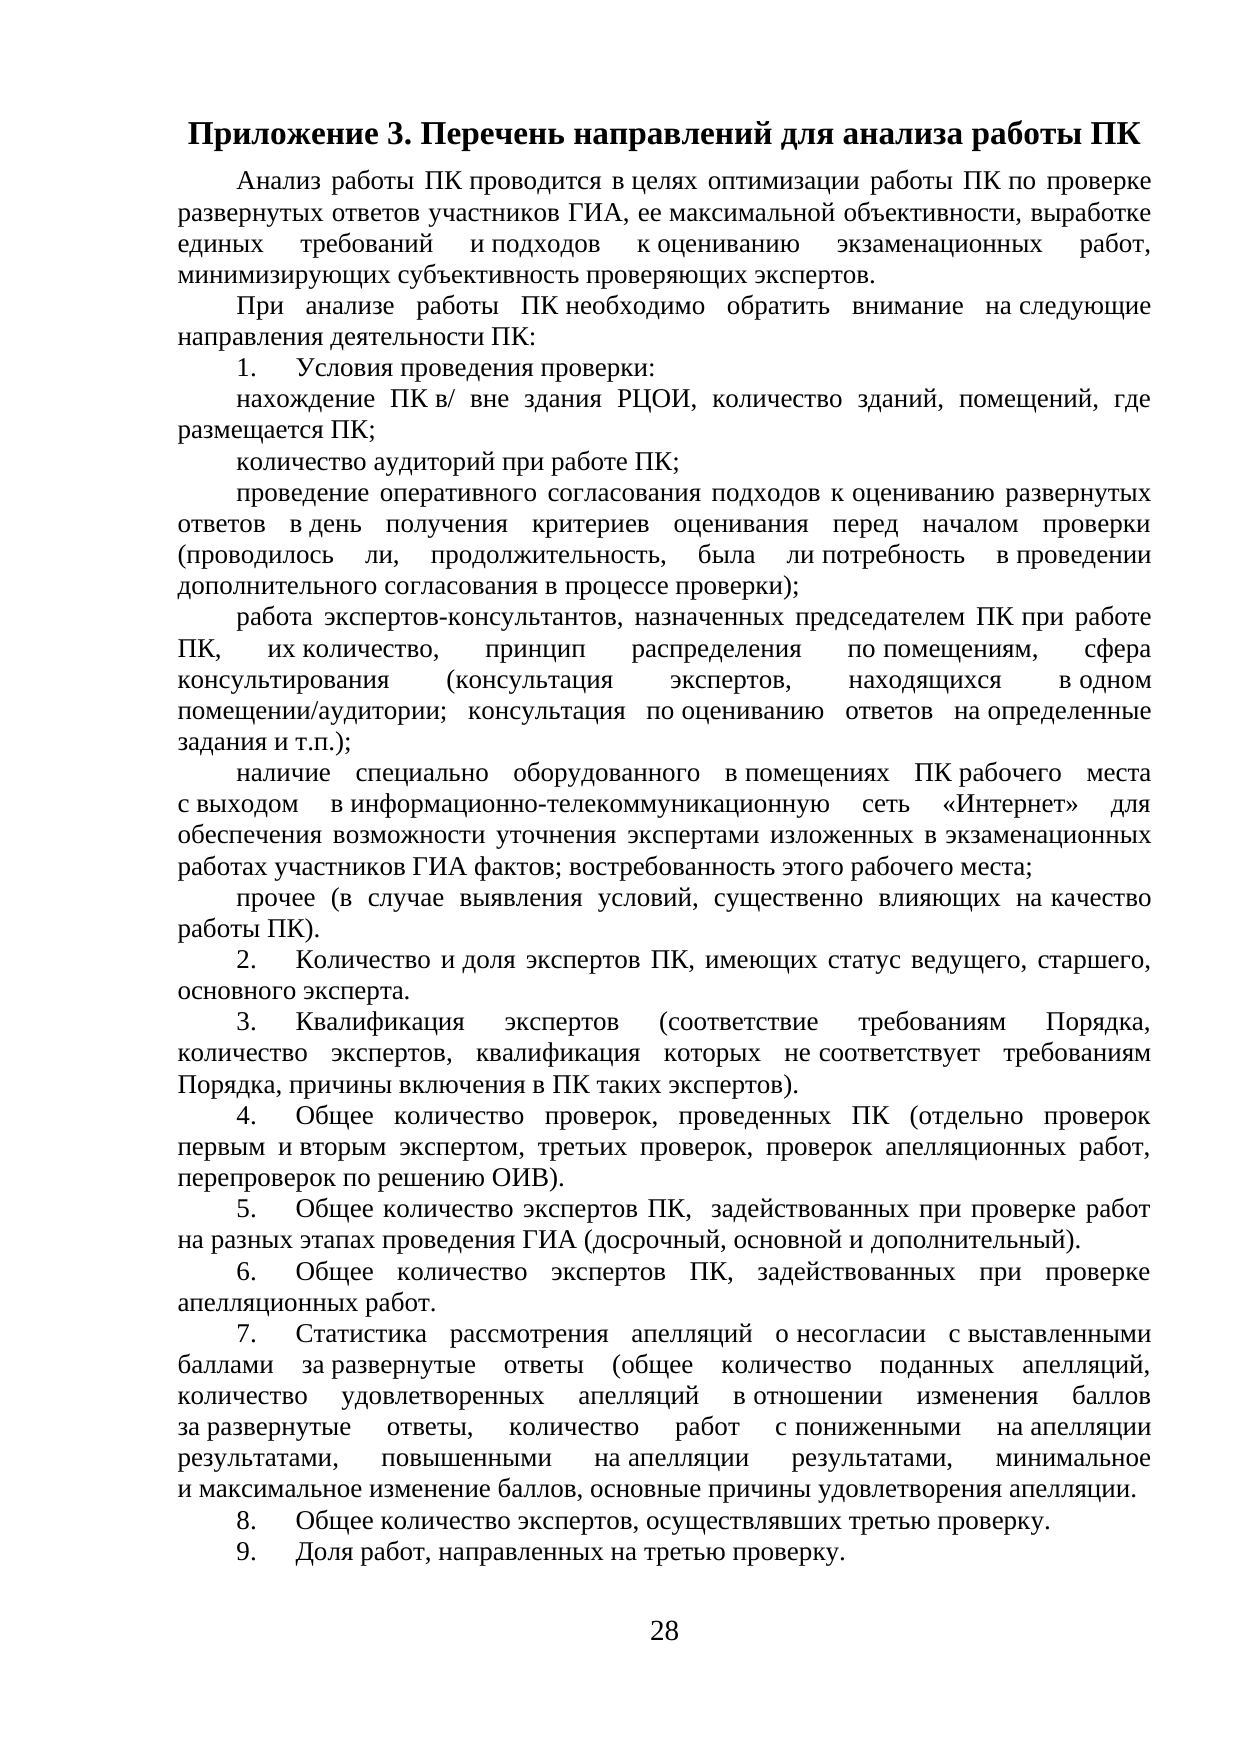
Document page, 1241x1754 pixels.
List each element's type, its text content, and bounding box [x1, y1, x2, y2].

list Общее количество экспертов, осуществлявших третью проверку. [177, 1504, 1152, 1535]
list Доля работ, направленных на третью проверку. [177, 1535, 1152, 1566]
list Общее количество экспертов ПК, задействованных при проверке работ на разных этапах проведения ГИА (досрочный, основной и дополнительный). [177, 1192, 1152, 1254]
text количество аудиторий при работе ПК; [177, 445, 1152, 476]
text наличие специально оборудованного в помещениях ПК рабочего места с выходом в информационно-телекоммуникационную сеть «Интернет» для обеспечения возможности уточнения экспертами изложенных в экзаменационных работах участников ГИА фактов; востребованность этого рабочего места; [177, 756, 1152, 881]
list Условия проведения проверки: [177, 351, 1152, 382]
text проведение оперативного согласования подходов к оцениванию развернутых ответов в день получения критериев оценивания перед началом проверки (проводилось ли, продолжительность, была ли потребность в проведении дополнительного согласования в процессе проверки); [177, 476, 1152, 601]
list Статистика рассмотрения апелляций о несогласии с выставленными баллами за развернутые ответы (общее количество поданных апелляций, количество удовлетворенных апелляций в отношении изменения баллов за развернутые ответы, количество работ с пониженными на апелляции результатами, повышенными на апелляции результатами, минимальное и максимальное изменение баллов, основные причины удовлетворения апелляции. [177, 1317, 1152, 1504]
text нахождение ПК в/ вне здания РЦОИ, количество зданий, помещений, где размещается ПК; [177, 382, 1152, 445]
list Общее количество экспертов ПК, задействованных при проверке апелляционных работ. [177, 1254, 1152, 1317]
text работа экспертов-консультантов, назначенных председателем ПК при работе ПК, их количество, принцип распределения по помещениям, сфера консультирования (консультация экспертов, находящихся в одном помещении/аудитории; консультация по оцениванию ответов на определенные задания и т.п.); [177, 601, 1152, 756]
text Анализ работы ПК проводится в целях оптимизации работы ПК по проверке развернутых ответов участников ГИА, ее максимальной объективности, выработке единых требований и подходов к оцениванию экзаменационных работ, минимизирующих субъективность проверяющих экспертов. [177, 164, 1152, 289]
list Квалификация экспертов (соответствие требованиям Порядка, количество экспертов, квалификация которых не соответствует требованиям Порядка, причины включения в ПК таких экспертов). [177, 1005, 1152, 1099]
list Общее количество проверок, проведенных ПК (отдельно проверок первым и вторым экспертом, третьих проверок, проверок апелляционных работ, перепроверок по решению ОИВ). [177, 1099, 1152, 1192]
list Количество и доля экспертов ПК, имеющих статус ведущего, старшего, основного эксперта. [177, 943, 1152, 1005]
text При анализе работы ПК необходимо обратить внимание на следующие направления деятельности ПК: [177, 289, 1152, 351]
text прочее (в случае выявления условий, существенно влияющих на качество работы ПК). [177, 881, 1152, 943]
subtitle Приложение 3. Перечень направлений для анализа работы ПК [177, 114, 1152, 152]
